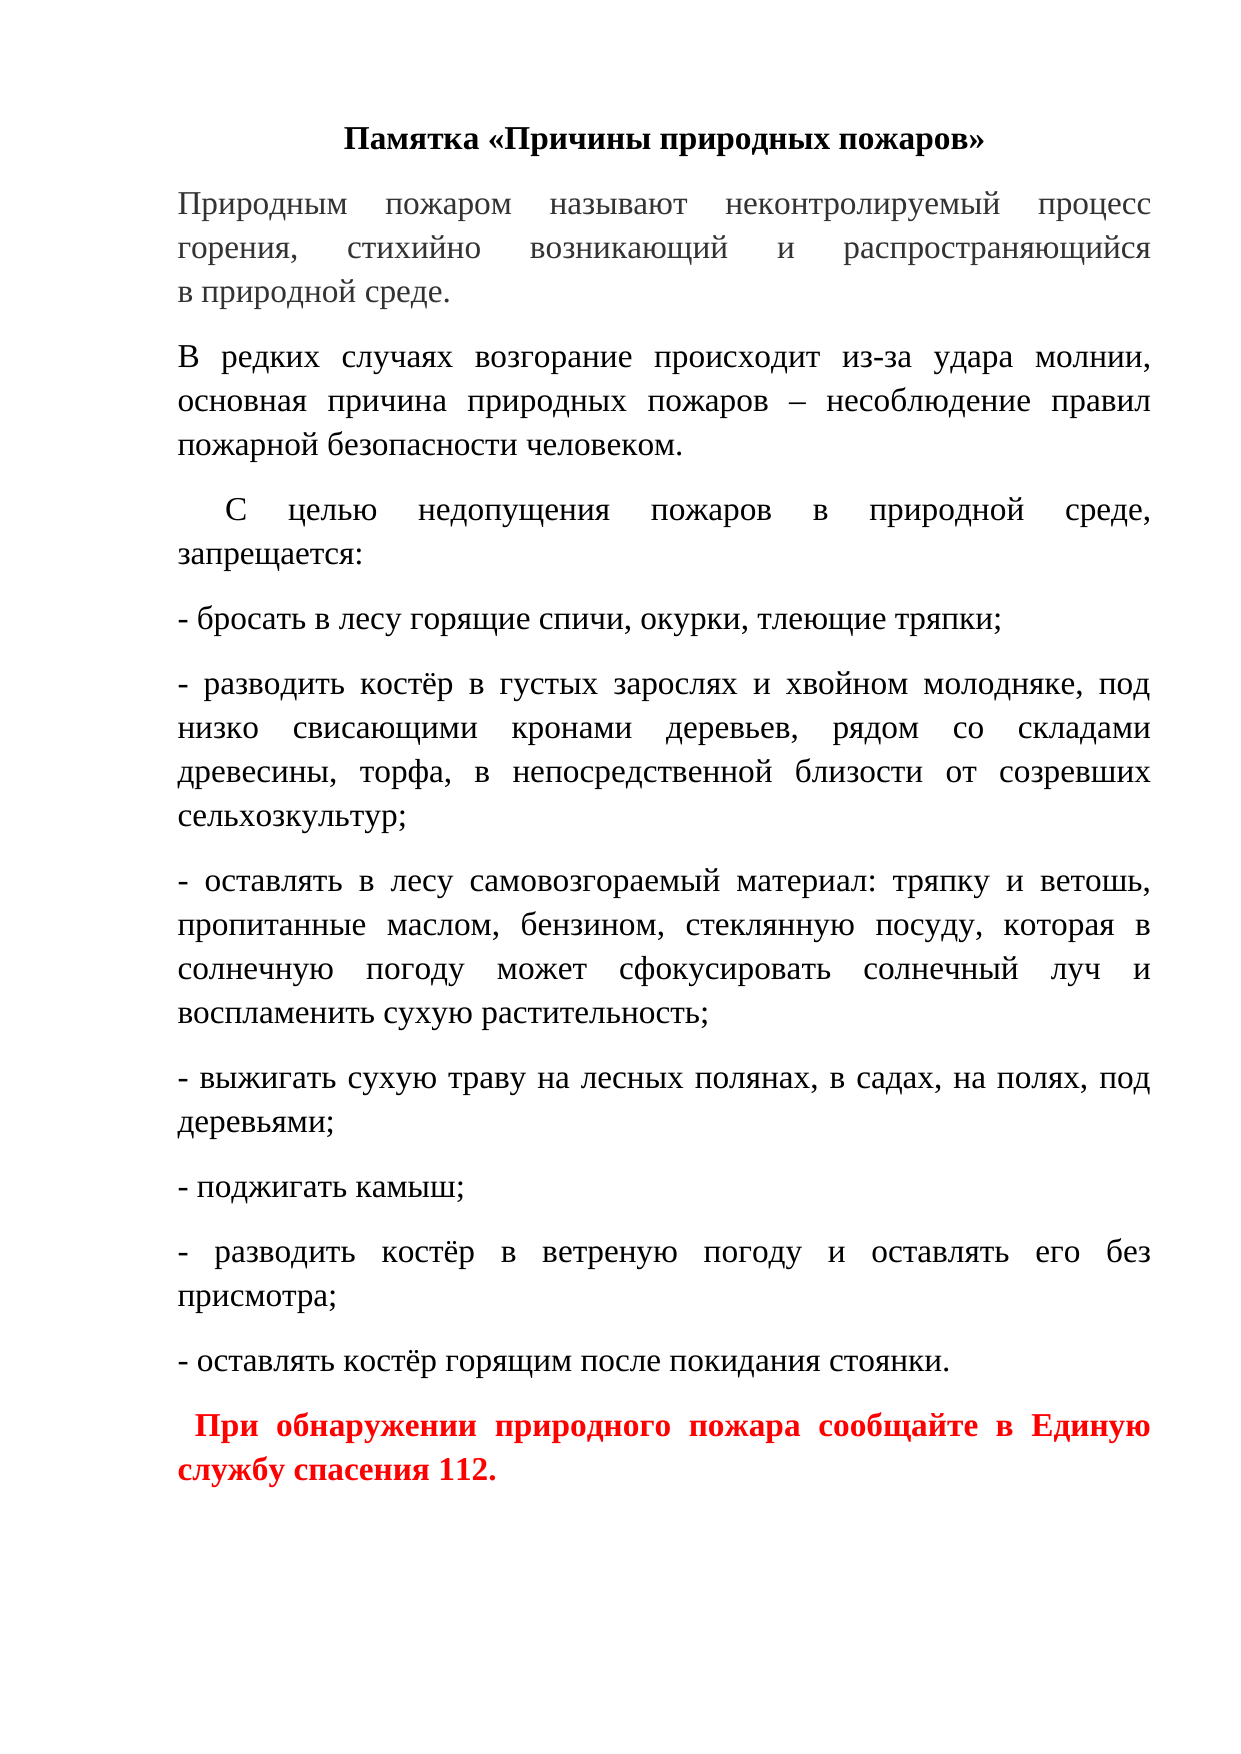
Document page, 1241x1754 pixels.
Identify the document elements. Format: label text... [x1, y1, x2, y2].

text - поджигать камыш; [177, 1166, 1152, 1204]
text Природным пожаром называют неконтролируемый процесс горения, стихийно возникающий и распространяющийся в природной среде. [177, 265, 1152, 309]
text В редких случаях возгорание происходит из-за удара молнии, основная причина природных пожаров – несоблюдение правил пожарной безопасности человеком. [177, 336, 1152, 462]
text - оставлять в лесу самовозгораемый материал: тряпку и ветошь, пропитанные маслом, бензином, стеклянную посуду, которая в солнечную погоду может сфокусировать солнечный луч и воспламенить сухую растительность; [177, 860, 1152, 1031]
text - разводить костёр в густых зарослях и хвойном молодняке, под низко свисающими кронами деревьев, рядом со складами древесины, торфа, в непосредственной близости от созревших сельхозкультур; [177, 663, 1152, 833]
text Памятка «Причины природных пожаров» [177, 118, 1152, 156]
text - выжигать сухую траву на лесных полянах, в садах, на полях, под деревьями; [177, 1057, 1152, 1139]
text При обнаружении природного пожара сообщайте в Единую службу спасения 112. [177, 1405, 1152, 1487]
text - разводить костёр в ветреную погоду и оставлять его без присмотра; [177, 1231, 1152, 1313]
text С целью недопущения пожаров в природной среде, запрещается: [177, 489, 1152, 571]
text - бросать в лесу горящие спичи, окурки, тлеющие тряпки; [177, 598, 1152, 636]
text - оставлять костёр горящим после покидания стоянки. [177, 1340, 1152, 1378]
